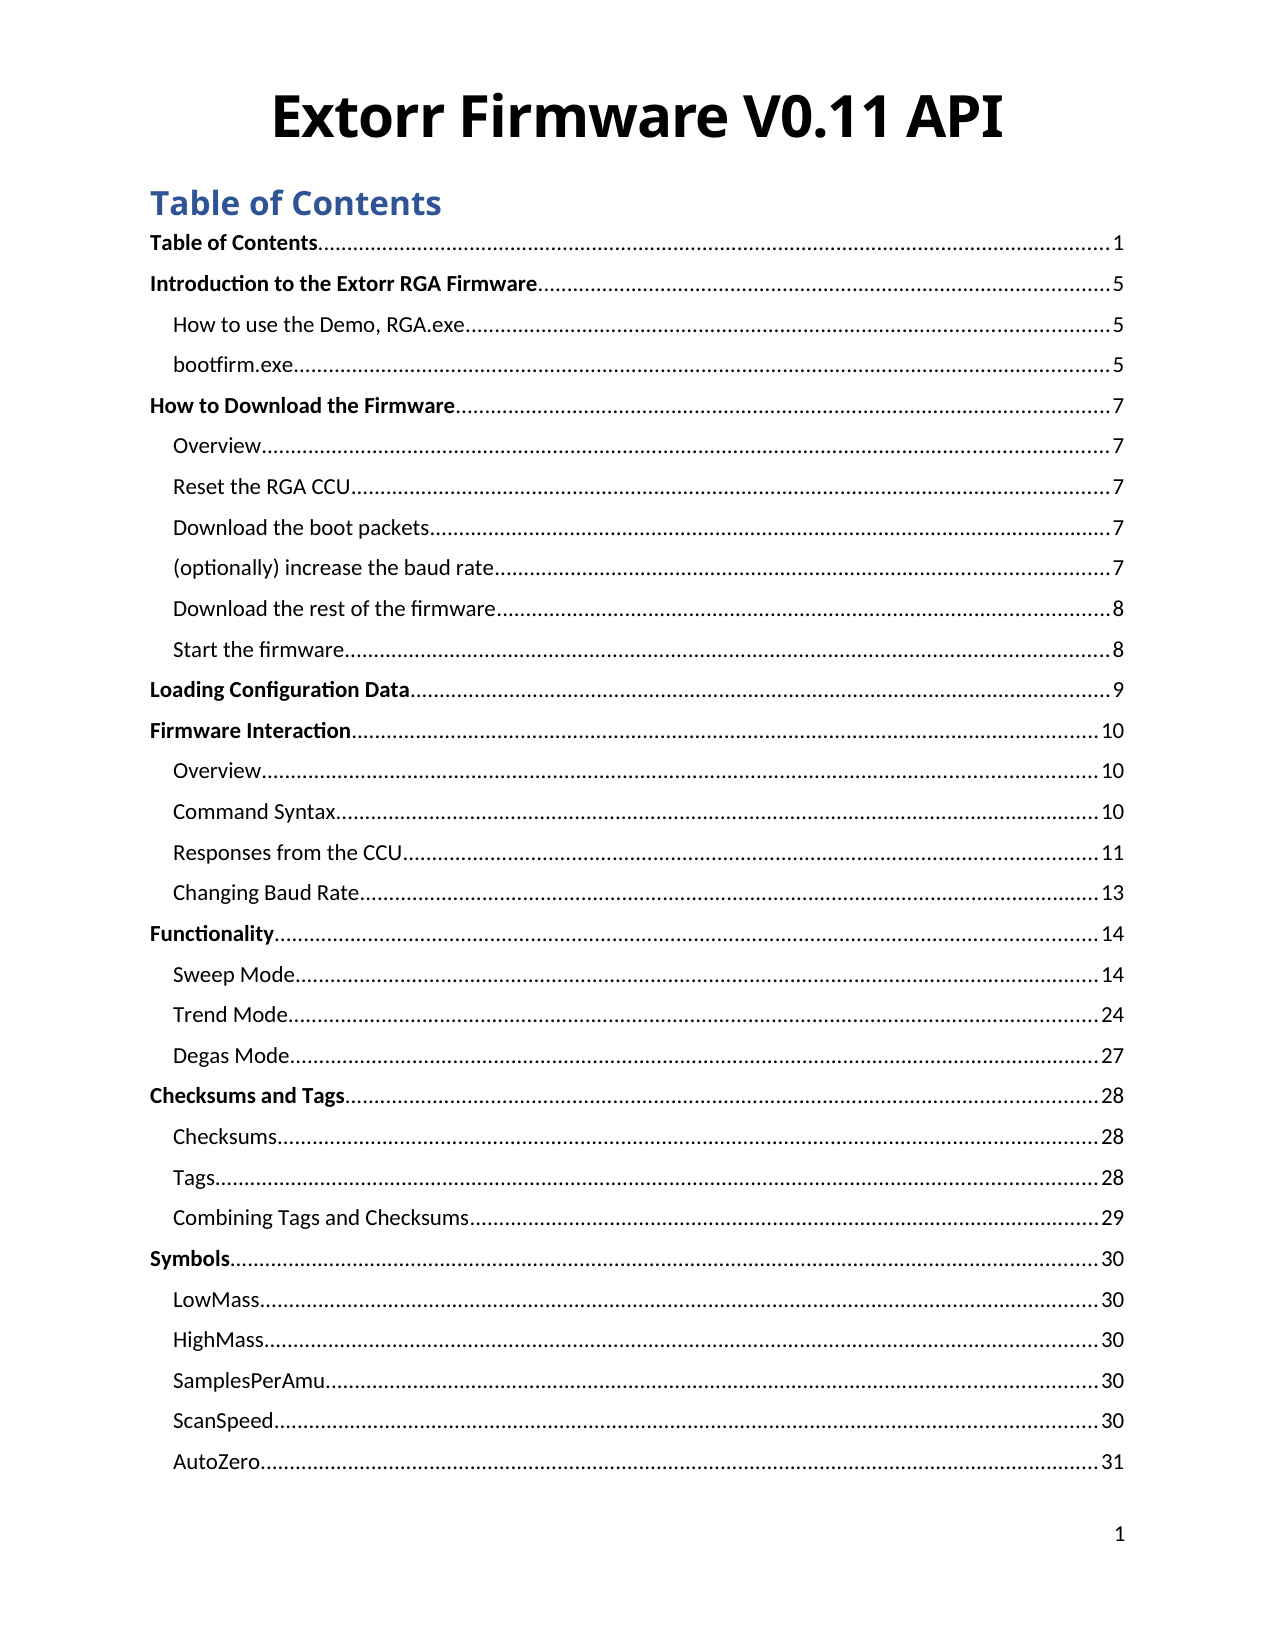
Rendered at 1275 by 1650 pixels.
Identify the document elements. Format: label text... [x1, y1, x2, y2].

text Download the boot packets 7 [173, 513, 1125, 541]
text Trend Mode 24 [173, 1000, 1125, 1028]
text Loading Configuration Data 9 [150, 675, 1125, 703]
text How to Download the Firmware 7 [150, 391, 1125, 419]
text (optionally) increase the baud rate 7 [173, 553, 1125, 581]
text Download the rest of the firmware 8 [173, 594, 1125, 622]
text Tags 28 [173, 1163, 1125, 1191]
text Overview 10 [173, 757, 1125, 784]
text Responses from the CCU 11 [173, 838, 1125, 866]
subtitle Table of Contents [150, 179, 1125, 225]
text AutoZero 31 [173, 1447, 1125, 1475]
text How to use the Demo, RGA.exe 5 [173, 310, 1125, 338]
text Symbols 30 [150, 1244, 1125, 1272]
text Sweep Mode 14 [173, 960, 1125, 988]
text Checksums 28 [173, 1122, 1125, 1150]
text Combining Tags and Checksums 29 [173, 1203, 1125, 1231]
text Functionality 14 [150, 919, 1125, 947]
text Degas Mode 27 [173, 1041, 1125, 1069]
text HighMass 30 [173, 1325, 1125, 1353]
text ScanSpeed 30 [173, 1407, 1125, 1434]
text Table of Contents 1 [150, 228, 1125, 256]
text Introduction to the Extorr RGA Firmware 5 [150, 269, 1125, 297]
text Reset the RGA CCU 7 [173, 472, 1125, 500]
text SamplesPerAmu 30 [173, 1366, 1125, 1394]
text Overview 7 [173, 432, 1125, 459]
text Start the firmware 8 [173, 635, 1125, 663]
text Changing Baud Rate 13 [173, 878, 1125, 906]
text Command Syntax 10 [173, 797, 1125, 825]
text Firmware Interaction 10 [150, 716, 1125, 744]
text LowMass 30 [173, 1285, 1125, 1313]
text bootfirm.exe 5 [173, 350, 1125, 378]
text Checksums and Tags 28 [150, 1082, 1125, 1109]
